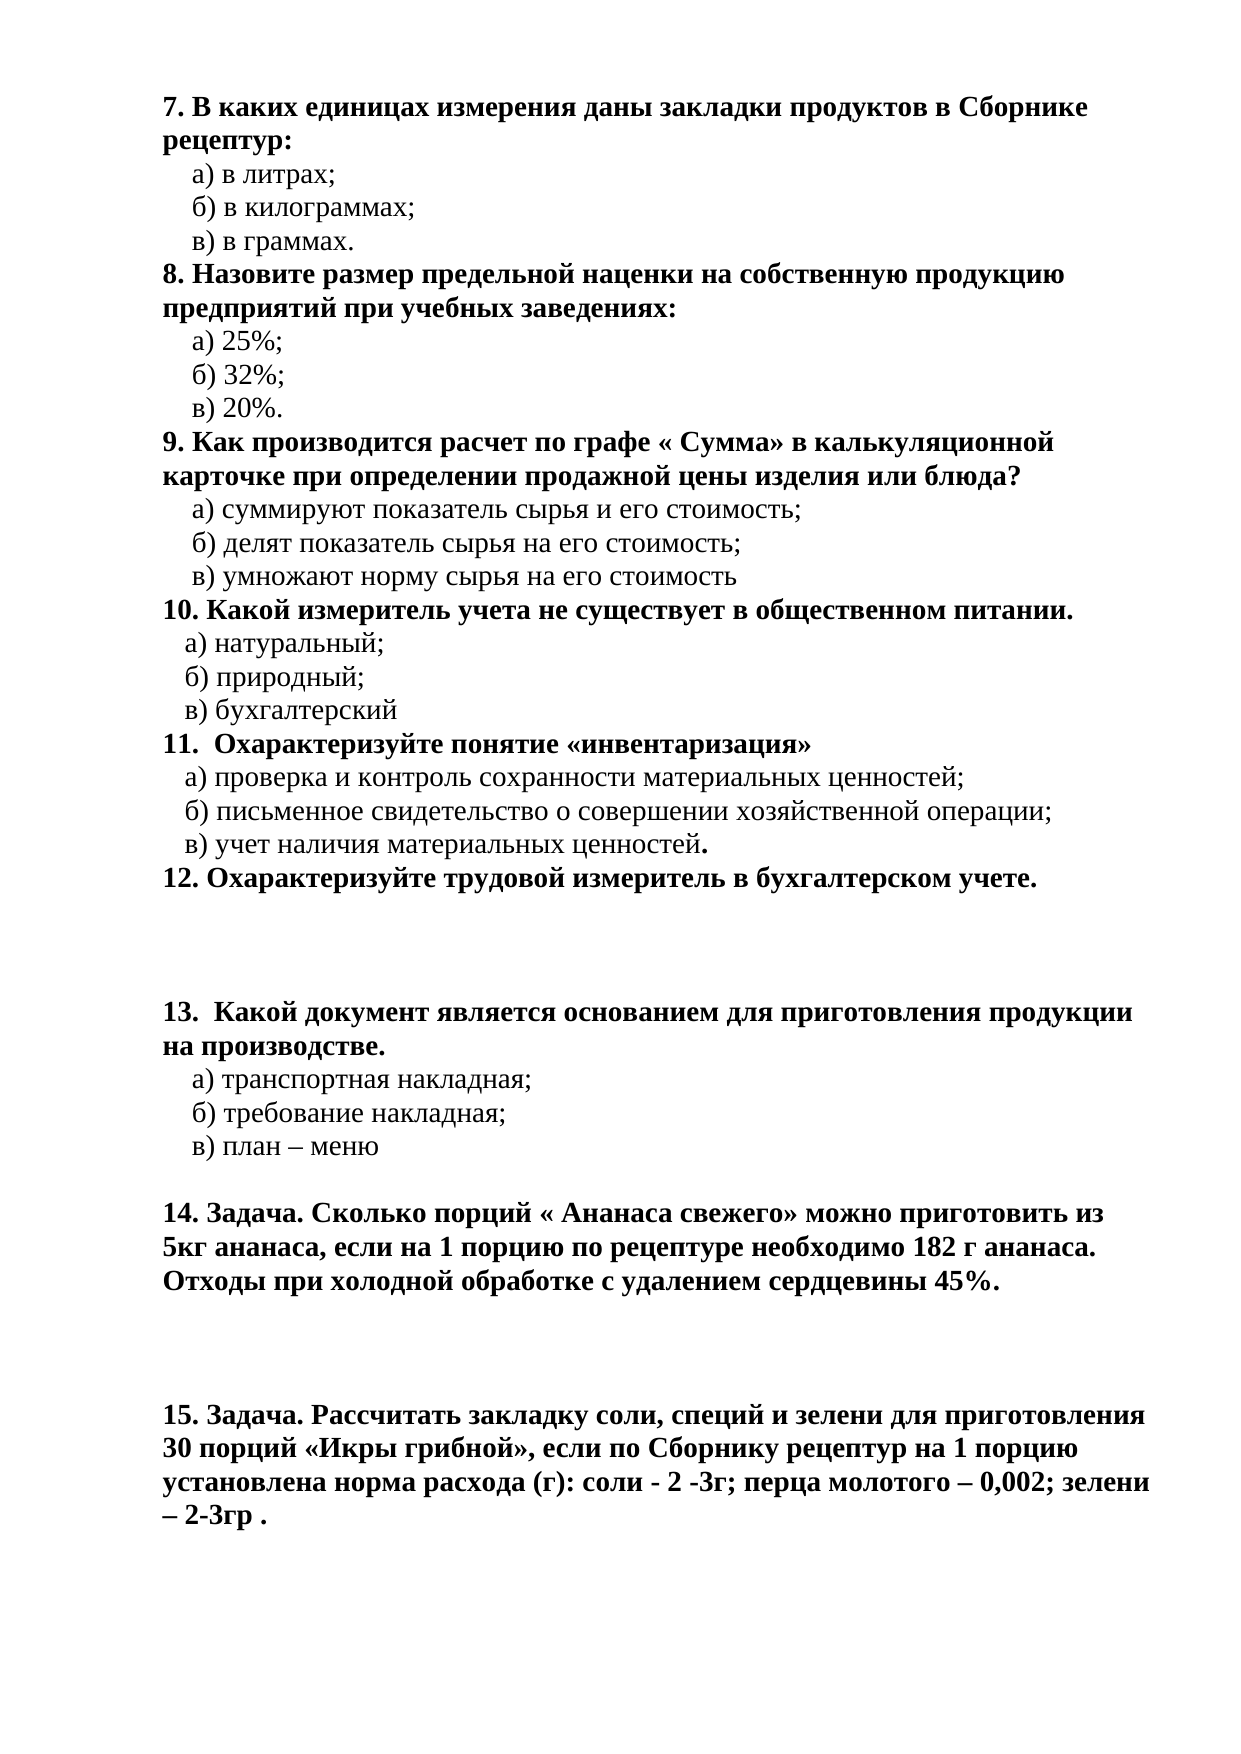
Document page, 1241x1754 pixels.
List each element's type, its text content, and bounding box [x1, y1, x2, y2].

text в) в граммах. [162, 223, 1152, 256]
text 8. Назовите размер предельной наценки на собственную продукцию предприятий при учебных заведениях: [162, 256, 1152, 323]
text б) требование накладная; [162, 1095, 1152, 1128]
text в) учет наличия материальных ценностей. [162, 827, 1152, 860]
text – 2-3гр . [162, 1497, 1152, 1531]
text 15. Задача. Рассчитать закладку соли, специй и зелени для приготовления 30 порций «Икры грибной», если по Сборнику рецептур на 1 порцию установлена норма расхода (г): соли - 2 -3г; перца молотого – 0,002; зелени [162, 1397, 1152, 1497]
text в) 20%. [162, 391, 1152, 424]
text б) 32%; [162, 357, 1152, 391]
text 9. Как производится расчет по графе « Сумма» в калькуляционной карточке при определении продажной цены изделия или блюда? а) суммируют показатель сырья и его стоимость; [162, 424, 1152, 525]
text в) умножают норму сырья на его стоимость [162, 558, 1152, 592]
text 7. В каких единицах измерения даны закладки продуктов в Сборнике рецептур: а) в литрах; [162, 89, 1152, 189]
text а) проверка и контроль сохранности материальных ценностей; [162, 759, 1152, 793]
text б) природный; [162, 659, 1152, 692]
text б) письменное свидетельство о совершении хозяйственной операции; [162, 793, 1152, 827]
text 10. Какой измеритель учета не существует в общественном питании. а) натуральный; [162, 592, 1152, 659]
text в) план – меню [162, 1128, 1152, 1162]
text б) в килограммах; [162, 189, 1152, 223]
text б) делят показатель сырья на его стоимость; [162, 525, 1152, 558]
text 12. Охарактеризуйте трудовой измеритель в бухгалтерском учете. [162, 860, 1152, 894]
text 11. Охарактеризуйте понятие «инвентаризация» [162, 726, 1152, 759]
text 14. Задача. Сколько порций « Ананаса свежего» можно приготовить из 5кг ананаса, если на 1 порцию по рецептуре необходимо 182 г ананаса. Отходы при холодной обработке с удалением сердцевины 45%. [162, 1196, 1152, 1296]
text 13. Какой документ является основанием для приготовления продукции на производстве. а) транспортная накладная; [162, 994, 1152, 1095]
text а) 25%; [162, 323, 1152, 357]
text в) бухгалтерский [162, 692, 1152, 726]
